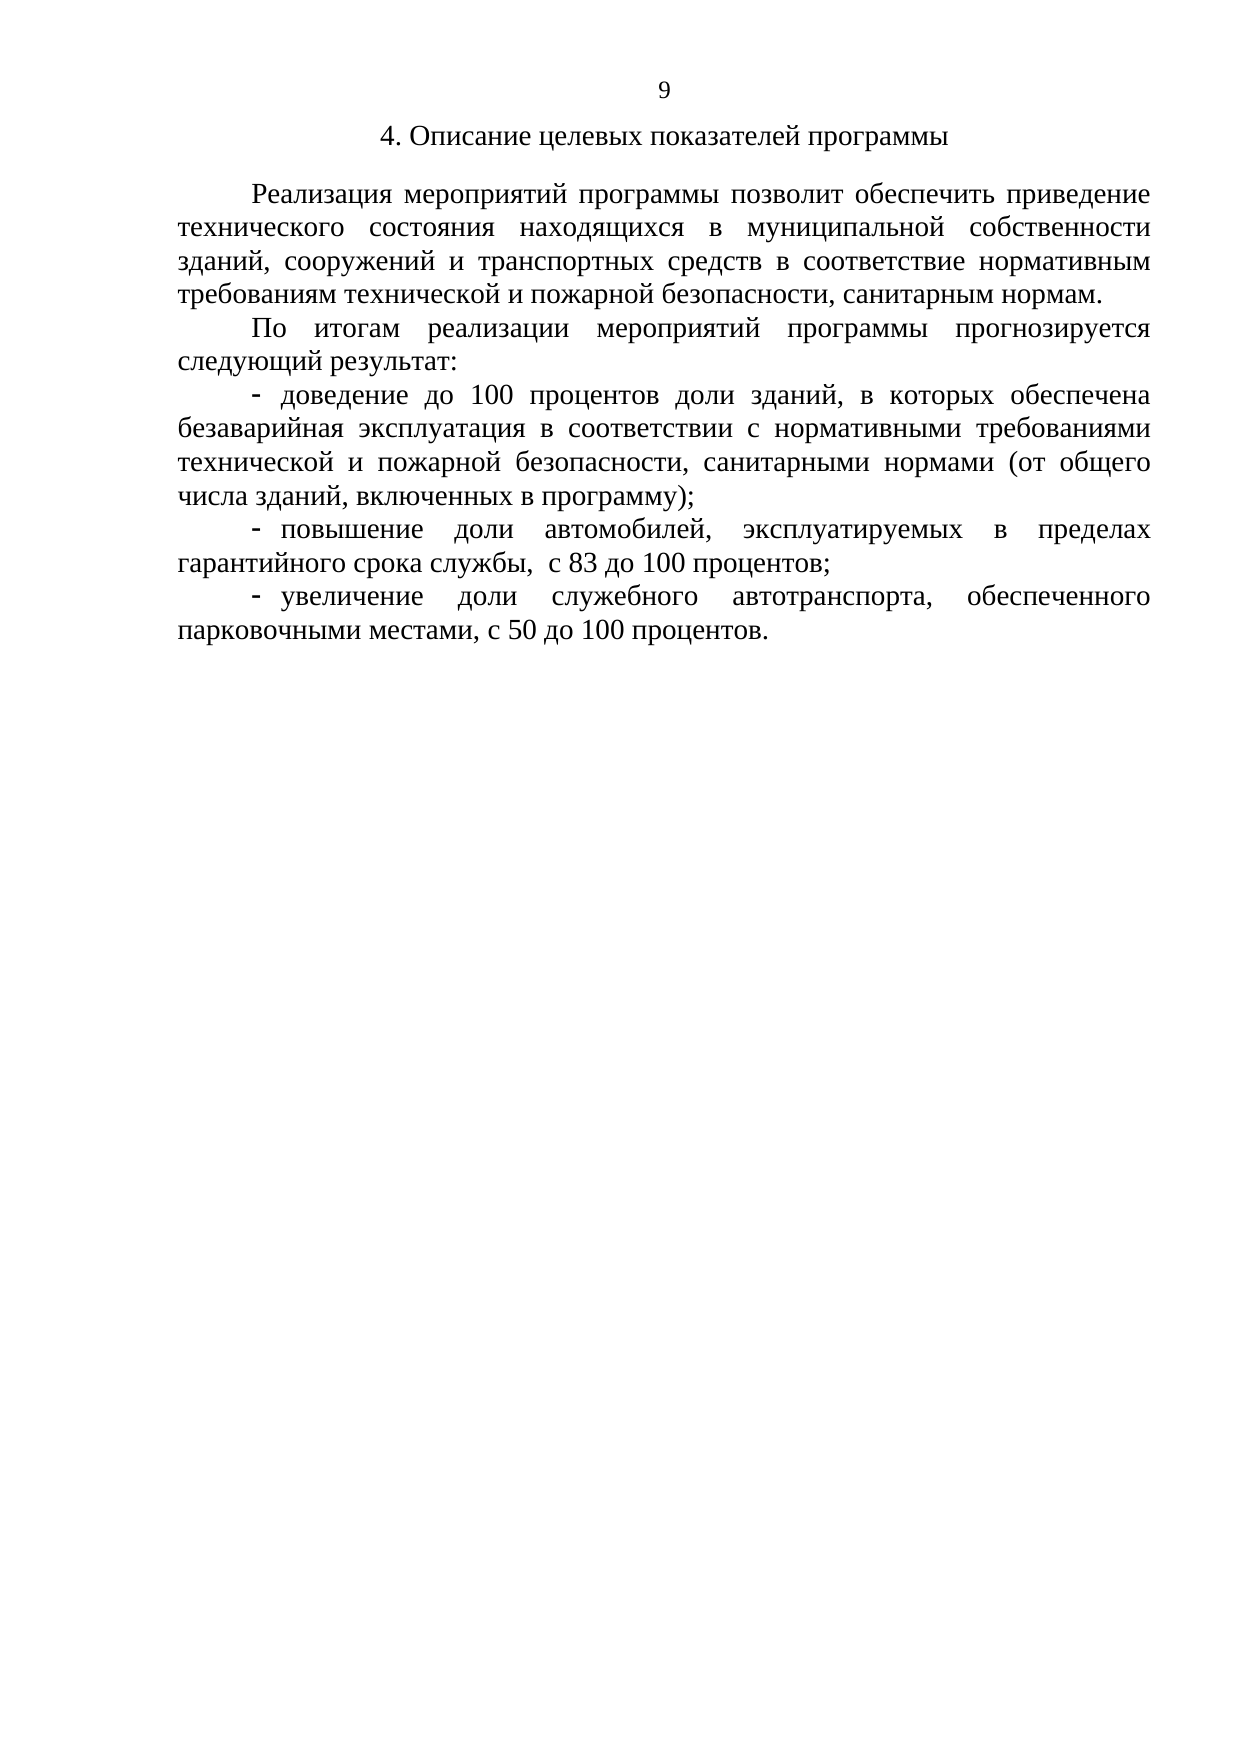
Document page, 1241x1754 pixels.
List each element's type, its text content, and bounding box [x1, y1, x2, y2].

text Реализация мероприятий программы позволит обеспечить приведение технического состояния находящихся в муниципальной собственности зданий, сооружений и транспортных средств в соответствие нормативным требованиям технической и пожарной безопасности, санитарным нормам. [177, 176, 1152, 310]
text 4. Описание целевых показателей программы [177, 118, 1152, 152]
list доведение до 100 процентов доли зданий, в которых обеспечена безаварийная эксплуатация в соответствии с нормативными требованиями технической и пожарной безопасности, санитарными нормами (от общего числа зданий, включенных в программу); [177, 377, 1152, 511]
list увеличение доли служебного автотранспорта, обеспеченного парковочными местами, с 50 до 100 процентов. [177, 578, 1152, 646]
text По итогам реализации мероприятий программы прогнозируется следующий результат: [177, 310, 1152, 377]
list повышение доли автомобилей, эксплуатируемых в пределах гарантийного срока службы, с 83 до 100 процентов; [177, 511, 1152, 578]
